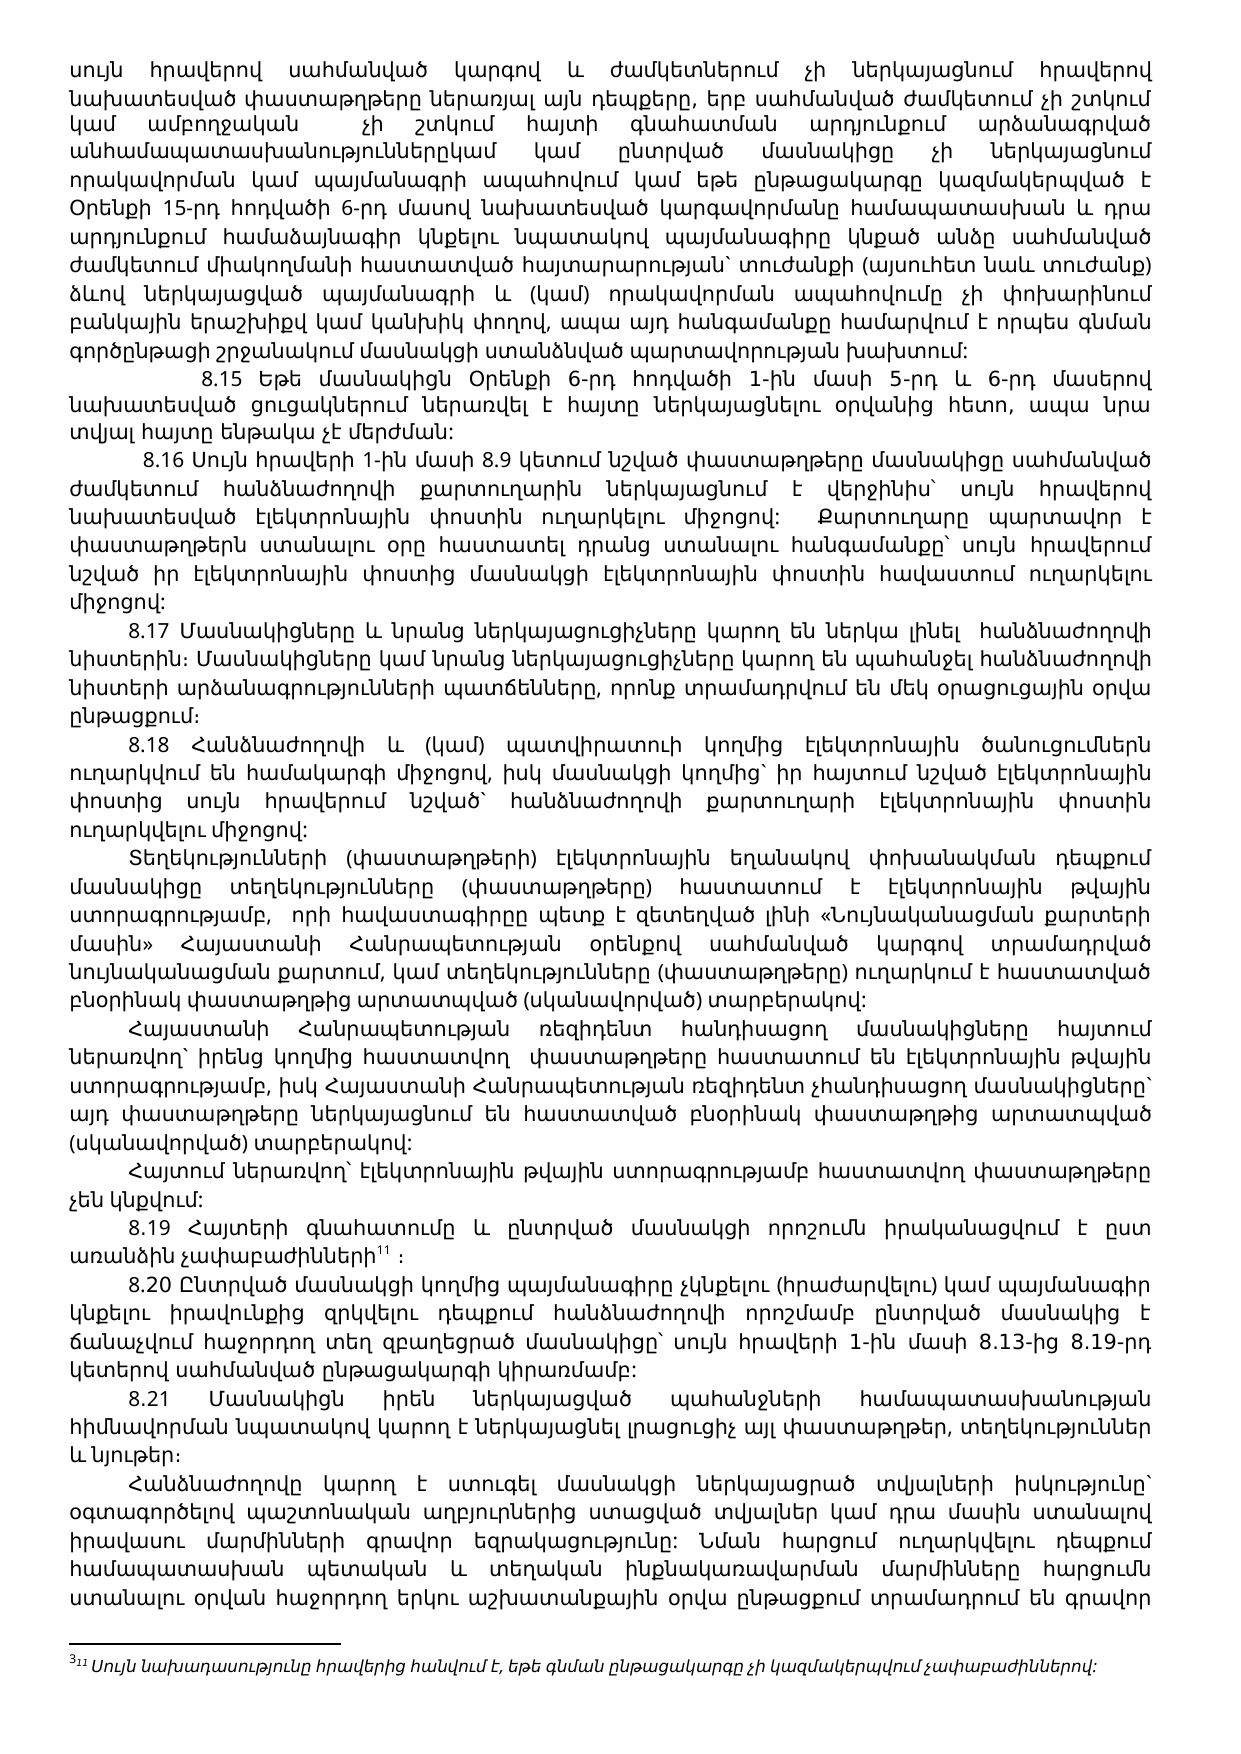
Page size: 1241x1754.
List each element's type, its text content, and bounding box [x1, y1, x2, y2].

text 8.16 Սույն հրավերի 1-ին մասի 8.9 կետում նշված փաստաթղթերը մասնակիցը սահմանված ժամկետում հանձնաժողովի քարտուղարին ներկայացնում է վերջինիս՝ սույն հրավերով նախատեսված էլեկտրոնային փոստին ուղարկելու միջոցով: Քարտուղարը պարտավոր է փաստաթղթերն ստանալու օրը հաստատել դրանց ստանալու հանգամանքը՝ սույն հրավերում նշված իր էլեկտրոնային փոստից մասնակցի էլեկտրոնային փոստին հավաստում ուղարկելու միջոցով: [69, 445, 1152, 616]
text 8.20 Ընտրված մասնակցի կողմից պայմանագիրը չկնքելու (հրաժարվելու) կամ պայմանագիր կնքելու իրավունքից զրկվելու դեպքում հանձնաժողովի որոշմամբ ընտրված մասնակից է ճանաչվում հաջորդող տեղ զբաղեցրած մասնակիցը՝ սույն հրավերի 1-ին մասի 8.13-ից 8.19-րդ կետերով սահմանված ընթացակարգի կիրառմամբ: [69, 1270, 1152, 1384]
text 8.17 Մասնակիցները և նրանց ներկայացուցիչները կարող են ներկա լինել հանձնաժողովի նիստերին։ Մասնակիցները կամ նրանց ներկայացուցիչները կարող են պահանջել հանձնաժողովի նիստերի արձանագրությունների պատճենները, որոնք տրամադրվում են մեկ օրացուցային օրվա ընթացքում։ [69, 616, 1152, 730]
text Տեղեկությունների (փաստաթղթերի) էլեկտրոնային եղանակով փոխանակման դեպքում մասնակիցը տեղեկությունները (փաստաթղթերը) հաստատում է էլեկտրոնային թվային ստորագրությամբ, որի հավաստագիրըը պետք է զետեղված լինի «Նույնականացման քարտերի մասին» Հայաստանի Հանրապետության օրենքով սահմանված կարգով տրամադրված նույնականացման քարտում, կամ տեղեկությունները (փաստաթղթերը) ուղարկում է հաստատված բնօրինակ փաստաթղթից արտատպված (սկանավորված) տարբերակով: [69, 843, 1152, 1014]
text 8.21 Մասնակիցն իրեն ներկայացված պահանջների համապատասխանության հիմնավորման նպատակով կարող է ներկայացնել լրացուցիչ այլ փաստաթղթեր, տեղեկություններ և նյութեր։ [69, 1384, 1152, 1469]
text 8.18 Հանձնաժողովի և (կամ) պատվիրատուի կողմից էլեկտրոնային ծանուցումներն ուղարկվում են համակարգի միջոցով, իսկ մասնակցի կողմից` իր հայտում նշված էլեկտրոնային փոստից սույն հրավերում նշված` հանձնաժողովի քարտուղարի էլեկտրոնային փոստին ուղարկվելու միջոցով: [69, 730, 1152, 843]
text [69, 1469, 1152, 1611]
text 8.15 Եթե մասնակիցն Օրենքի 6-րդ հոդվածի 1-ին մասի 5-րդ և 6-րդ մասերով նախատեսված ցուցակներում ներառվել է հայտը ներկայացնելու օրվանից հետո, ապա նրա տվյալ հայտը ենթակա չէ մերժման: [69, 364, 1152, 445]
text Հայաստանի Հանրապետության ռեզիդենտ հանդիսացող մասնակիցները հայտում ներառվող` իրենց կողմից հաստատվող փաստաթղթերը հաստատում են էլեկտրոնային թվային ստորագրությամբ, իսկ Հայաստանի Հանրապետության ռեզիդենտ չհանդիսացող մասնակիցները` այդ փաստաթղթերը ներկայացնում են հաստատված բնօրինակ փաստաթղթից արտատպված (սկանավորված) տարբերակով: [69, 1014, 1152, 1156]
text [69, 56, 1152, 364]
text 8.19 Հայտերի գնահատումը և ընտրված մասնակցի որոշումն իրականացվում է ըստ առանձին չափաբաժինների11։ [69, 1213, 1152, 1270]
text Հայտում ներառվող՝ էլեկտրոնային թվային ստորագրությամբ հաստատվող փաստաթղթերը չեն կնքվում: [69, 1156, 1152, 1213]
